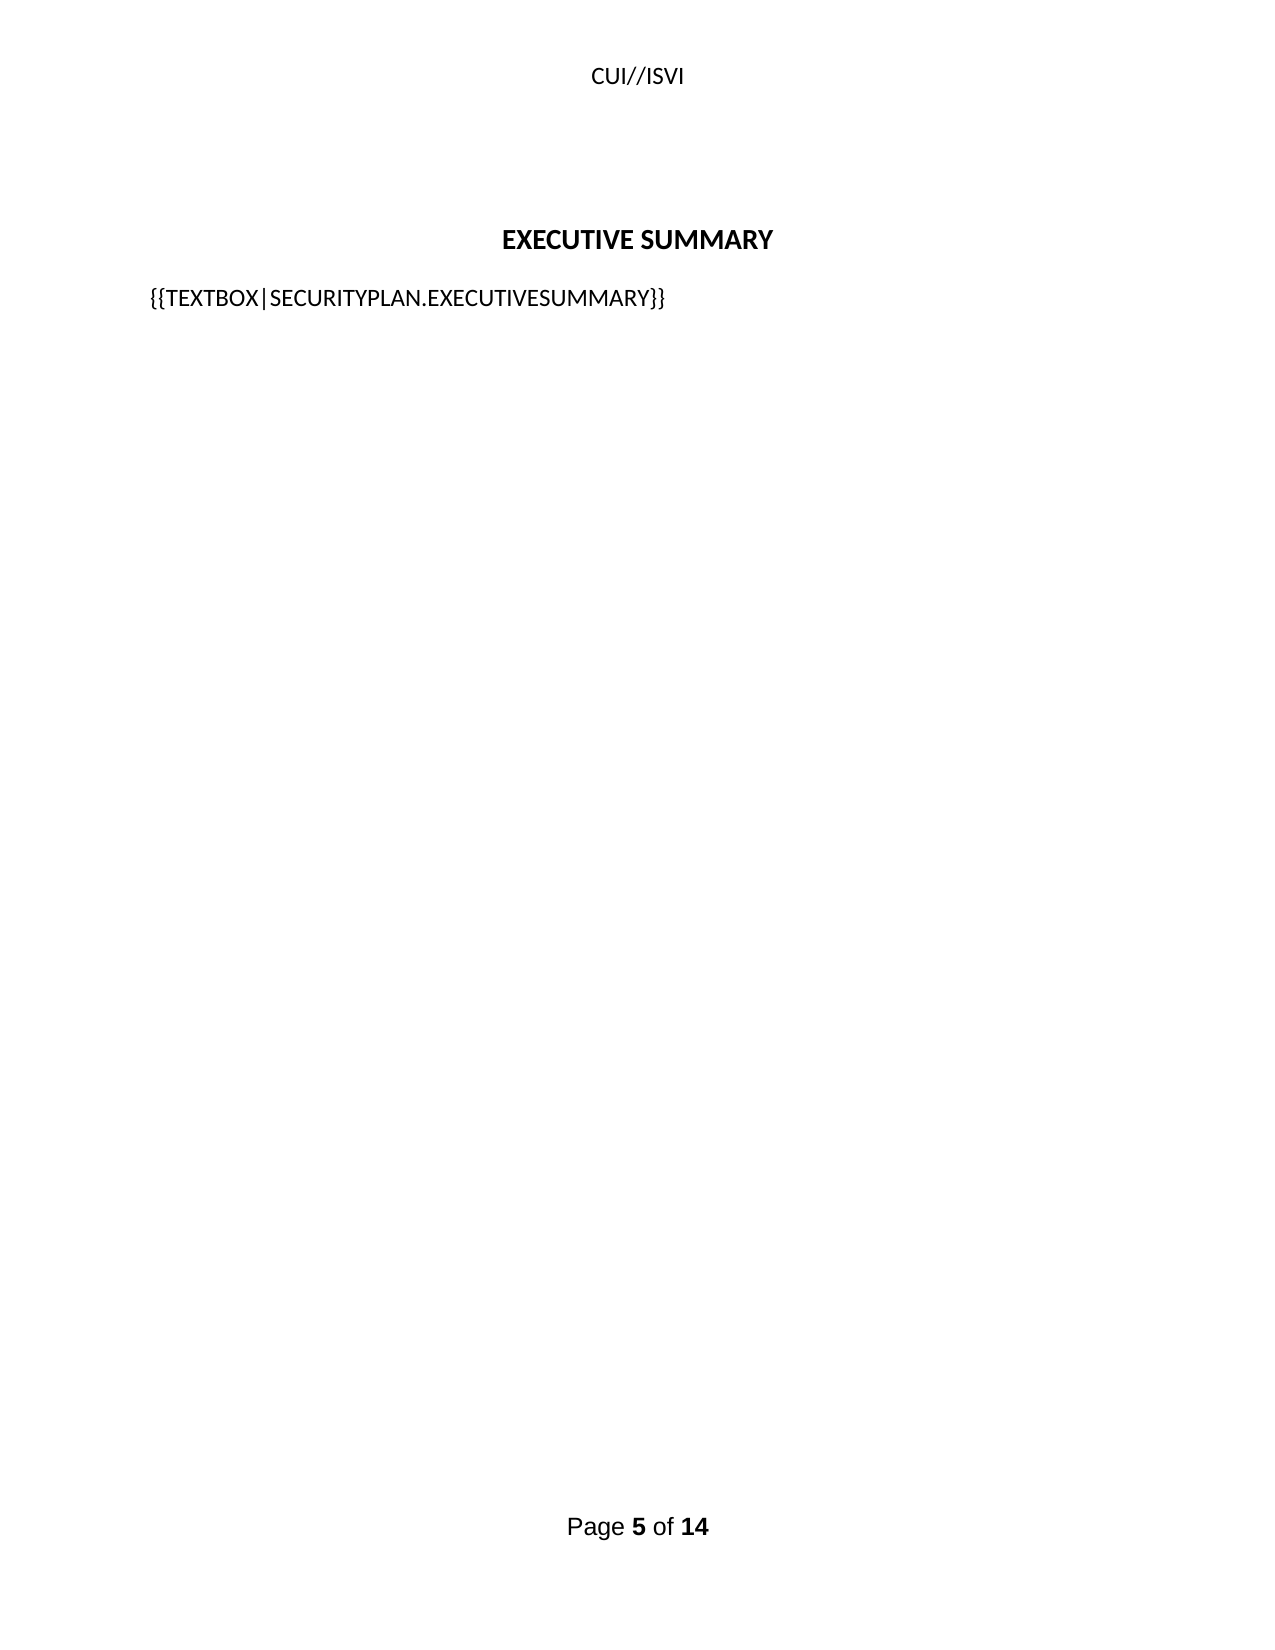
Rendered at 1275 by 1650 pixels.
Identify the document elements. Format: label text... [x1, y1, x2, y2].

text {{TEXTBOX|SECURITYPLAN.EXECUTIVESUMMARY}} [150, 282, 1125, 313]
subtitle Executive Summary [150, 221, 1125, 257]
